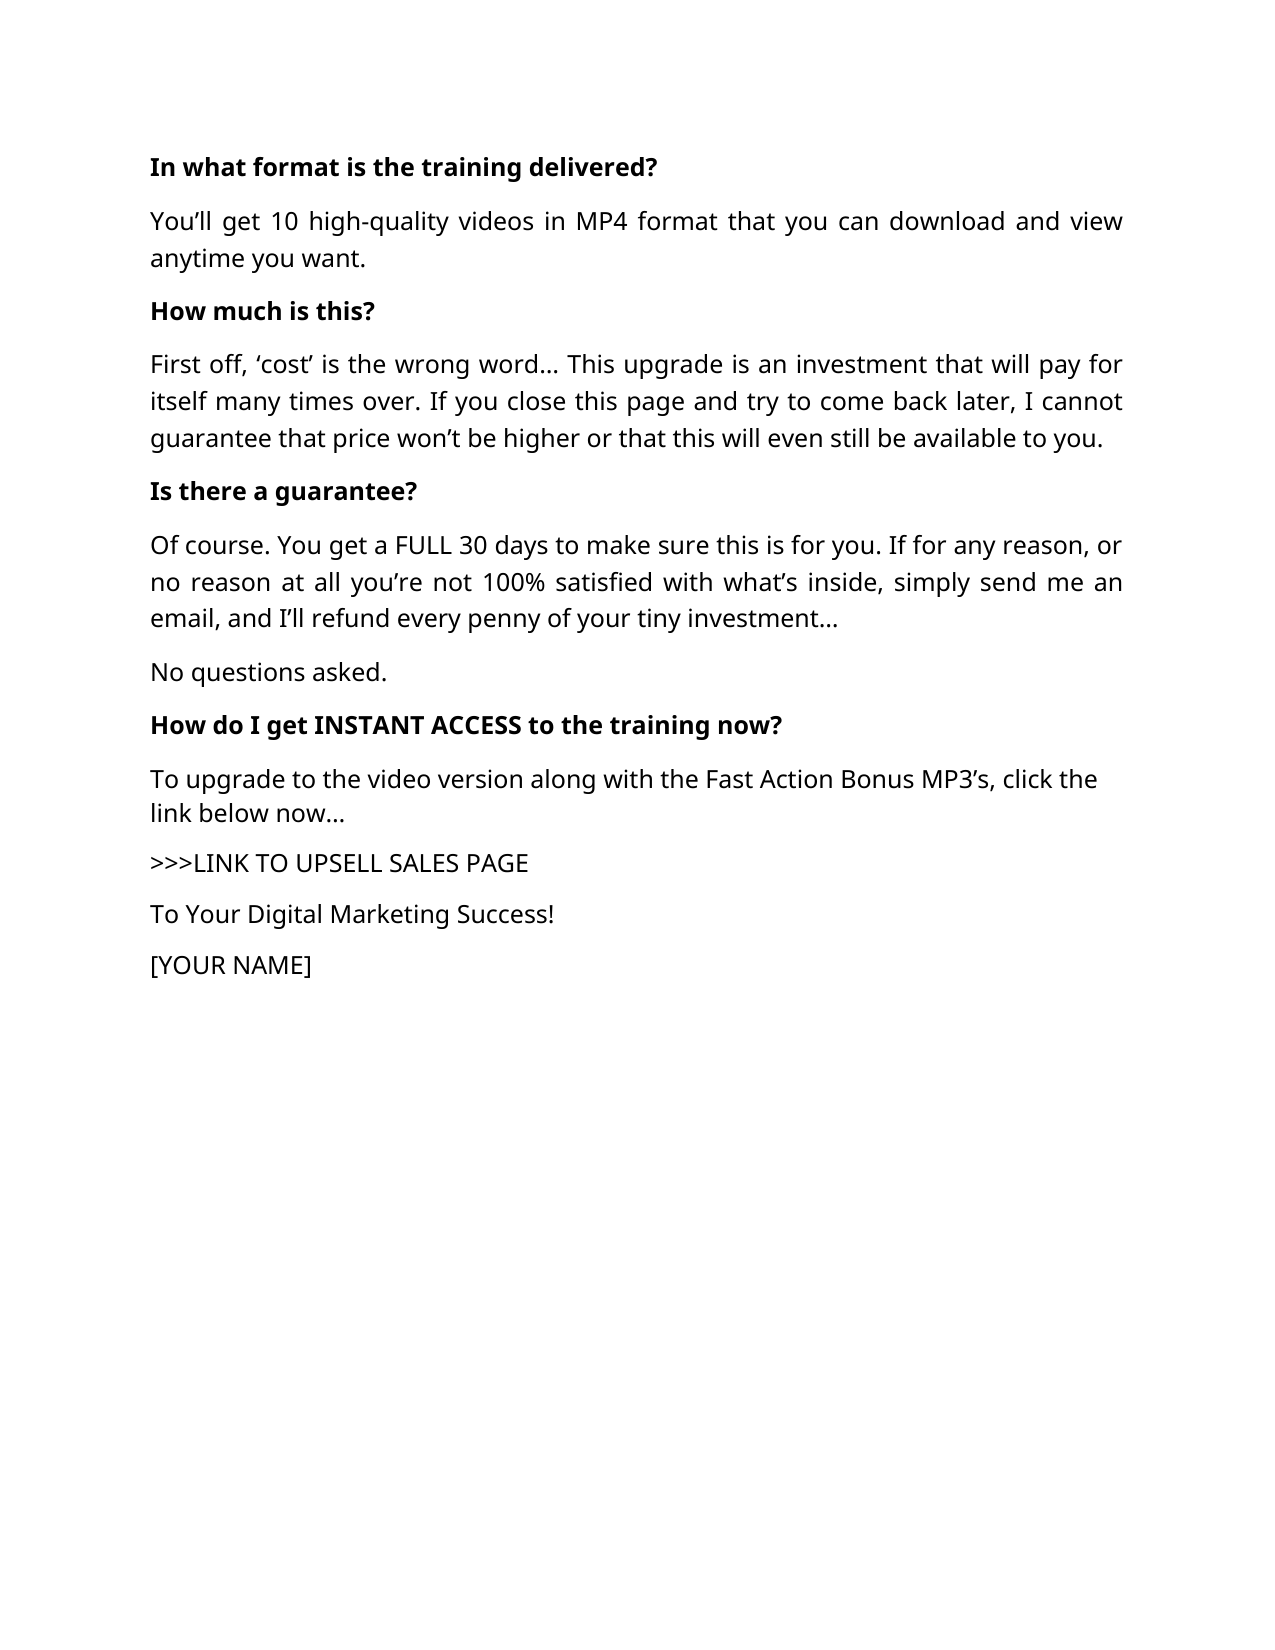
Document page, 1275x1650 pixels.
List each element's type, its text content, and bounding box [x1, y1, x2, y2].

text To Your Digital Marketing Success! [150, 897, 1125, 931]
text To upgrade to the video version along with the Fast Action Bonus MP3’s, click the link below now… [150, 761, 1125, 829]
text First off, ‘cost’ is the wrong word… This upgrade is an investment that will pay for itself many times over. If you close this page and try to come back later, I cannot guarantee that price won’t be higher or that this will even still be available to you. [150, 347, 1125, 455]
text How do I get INSTANT ACCESS to the training now? [150, 708, 1125, 742]
text Is there a guarantee? [150, 474, 1125, 508]
text Of course. You get a FULL 30 days to make sure this is for you. If for any reason, or no reason at all you’re not 100% satisfied with what’s inside, simply send me an email, and I’ll refund every penny of your tiny investment… [150, 527, 1125, 635]
text In what format is the training delivered? [150, 150, 1125, 184]
text You’ll get 10 high-quality videos in MP4 format that you can download and view anytime you want. [150, 203, 1125, 274]
text No questions asked. [150, 654, 1125, 688]
text [YOUR NAME] [150, 948, 1125, 982]
text How much is this? [150, 294, 1125, 328]
text >>>LINK TO UPSELL SALES PAGE [150, 846, 1125, 880]
